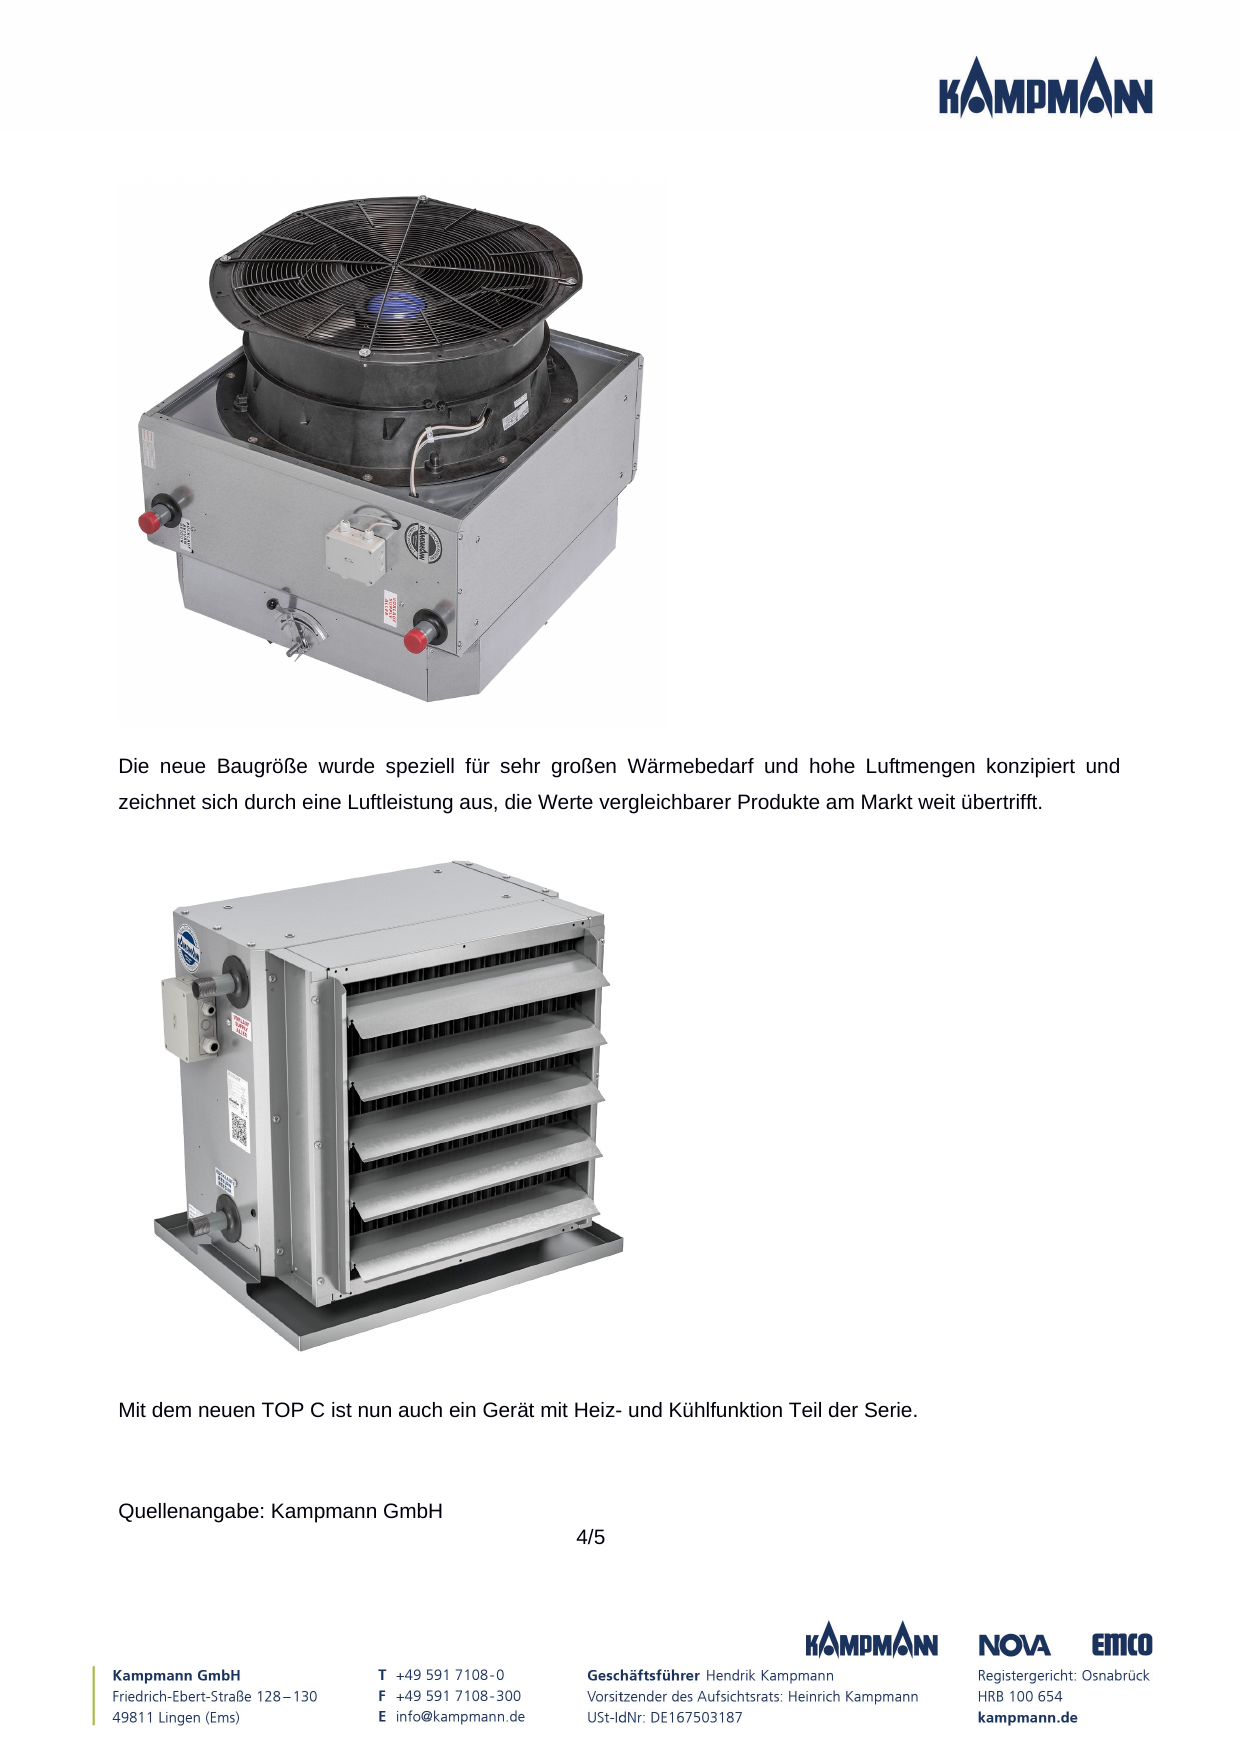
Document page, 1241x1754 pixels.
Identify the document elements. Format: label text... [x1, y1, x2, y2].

picture [0, 1612, 1241, 1754]
picture [118, 840, 648, 1370]
picture [0, 0, 1241, 131]
text Mit dem neuen TOP C ist nun auch ein Gerät mit Heiz- und Kühlfunktion Teil der Serie. [118, 1398, 1122, 1422]
text Quellenangabe: Kampmann GmbH [118, 1499, 1122, 1523]
text Die neue Baugröße wurde speziell für sehr großen Wärmebedarf und hohe Luftmengen konzipiert und zeichnet sich durch eine Luftleistung aus, die Werte vergleichbarer Produkte am Markt weit übertrifft. [118, 754, 1122, 814]
picture [118, 177, 668, 727]
